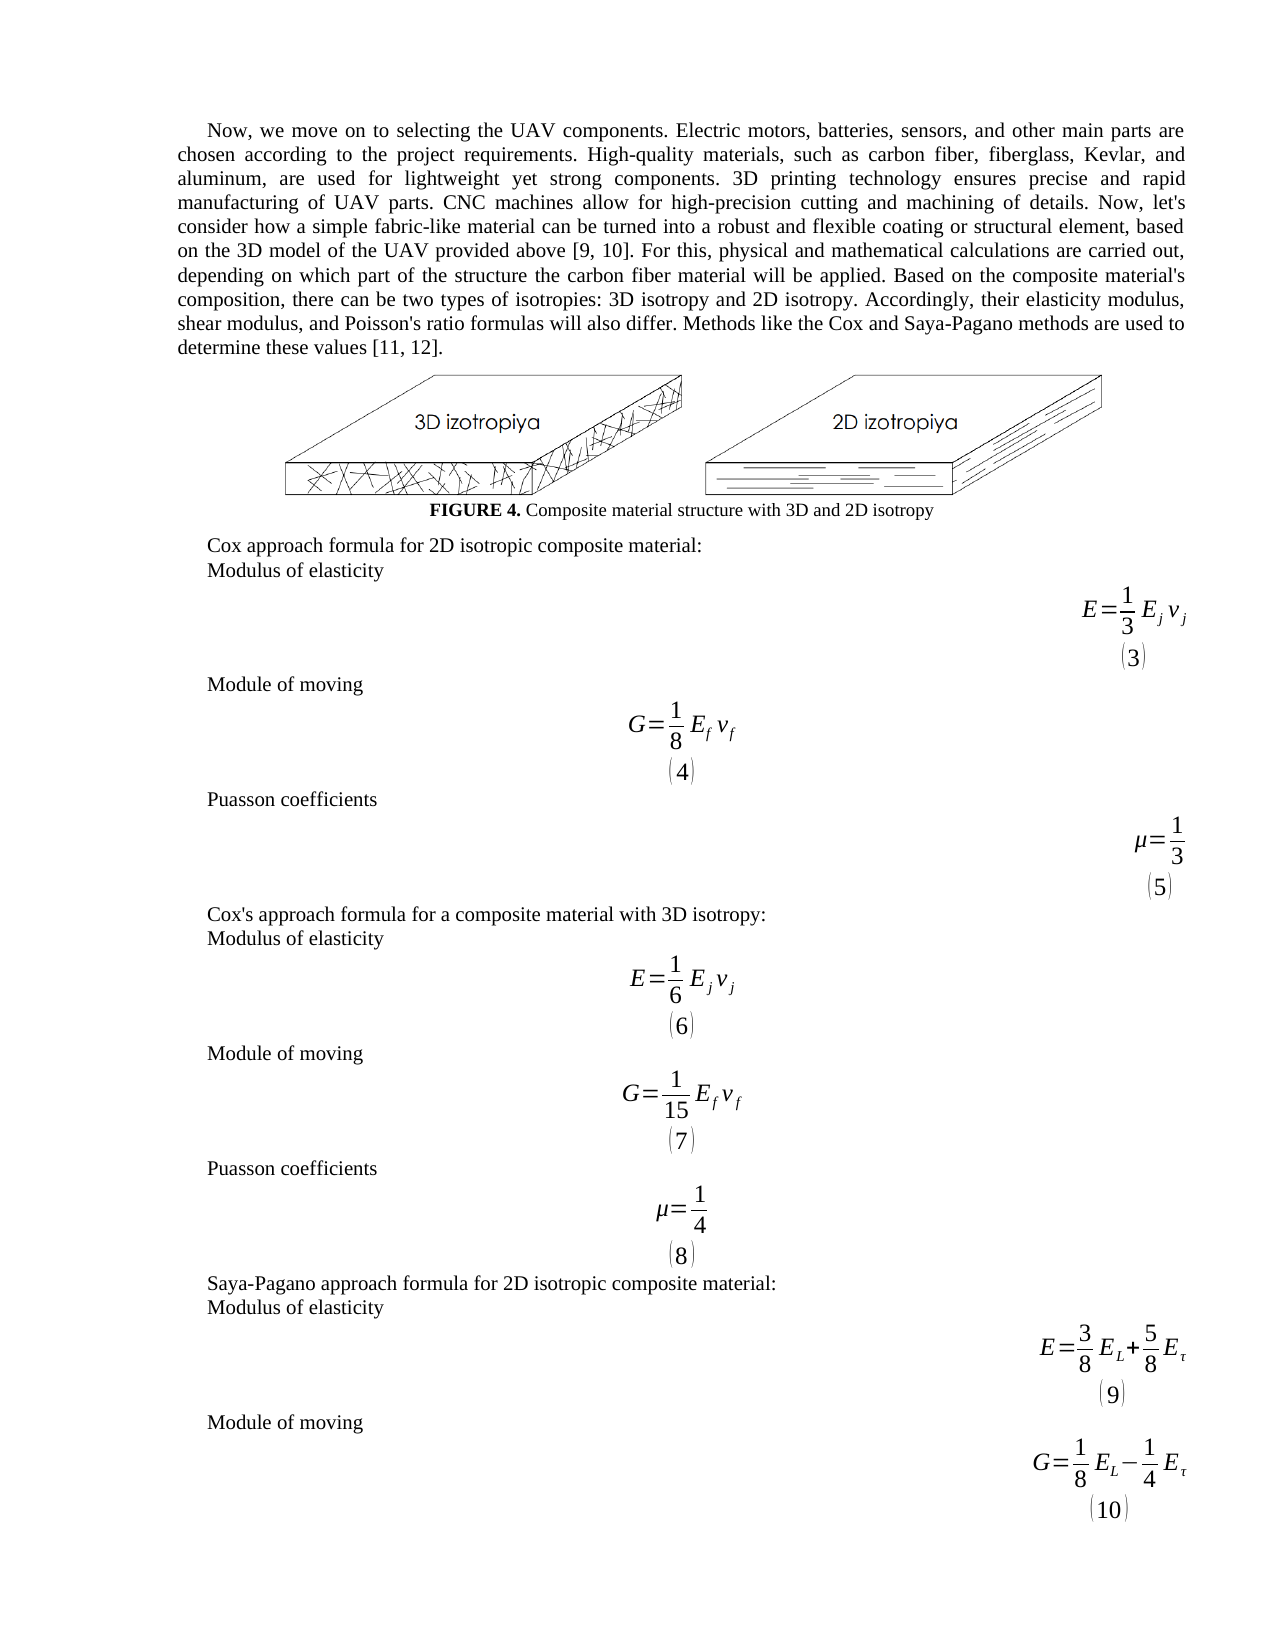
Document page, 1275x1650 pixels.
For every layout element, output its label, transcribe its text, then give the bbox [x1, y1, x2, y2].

text Modulus of elasticity [177, 1295, 1186, 1319]
text Modulus of elasticity [177, 926, 1186, 950]
text Cox approach formula for 2D isotropic composite material: [177, 533, 1186, 557]
text Modulus of elasticity [177, 557, 1186, 582]
text Module of moving [177, 1410, 1186, 1434]
text Module of moving [177, 672, 1186, 696]
text FIGURE 4. Composite material structure with 3D and 2D isotropy [177, 499, 1186, 521]
picture [279, 371, 1106, 500]
text Saya-Pagano approach formula for 2D isotropic composite material: [177, 1271, 1186, 1295]
text Puasson coefficients [177, 1156, 1186, 1180]
text Module of moving [177, 1041, 1186, 1065]
text Cox's approach formula for a composite material with 3D isotropy: [177, 902, 1186, 926]
text Puasson coefficients [177, 787, 1186, 811]
text Now, we move on to selecting the UAV components. Electric motors, batteries, sensors, and other main parts are chosen according to the project requirements. High-quality materials, such as carbon fiber, fiberglass, Kevlar, and aluminum, are used for lightweight yet strong components. 3D printing technology ensures precise and rapid manufacturing of UAV parts. CNC machines allow for high-precision cutting and machining of details. Now, let's consider how a simple fabric-like material can be turned into a robust and flexible coating or structural element, based on the 3D model of the UAV provided above [9, 10]. For this, physical and mathematical calculations are carried out, depending on which part of the structure the carbon fiber material will be applied. Based on the composite material's composition, there can be two types of isotropies: 3D isotropy and 2D isotropy. Accordingly, their elasticity modulus, shear modulus, and Poisson's ratio formulas will also differ. Methods like the Cox and Saya-Pagano methods are used to determine these values [11, 12]. [177, 118, 1186, 359]
